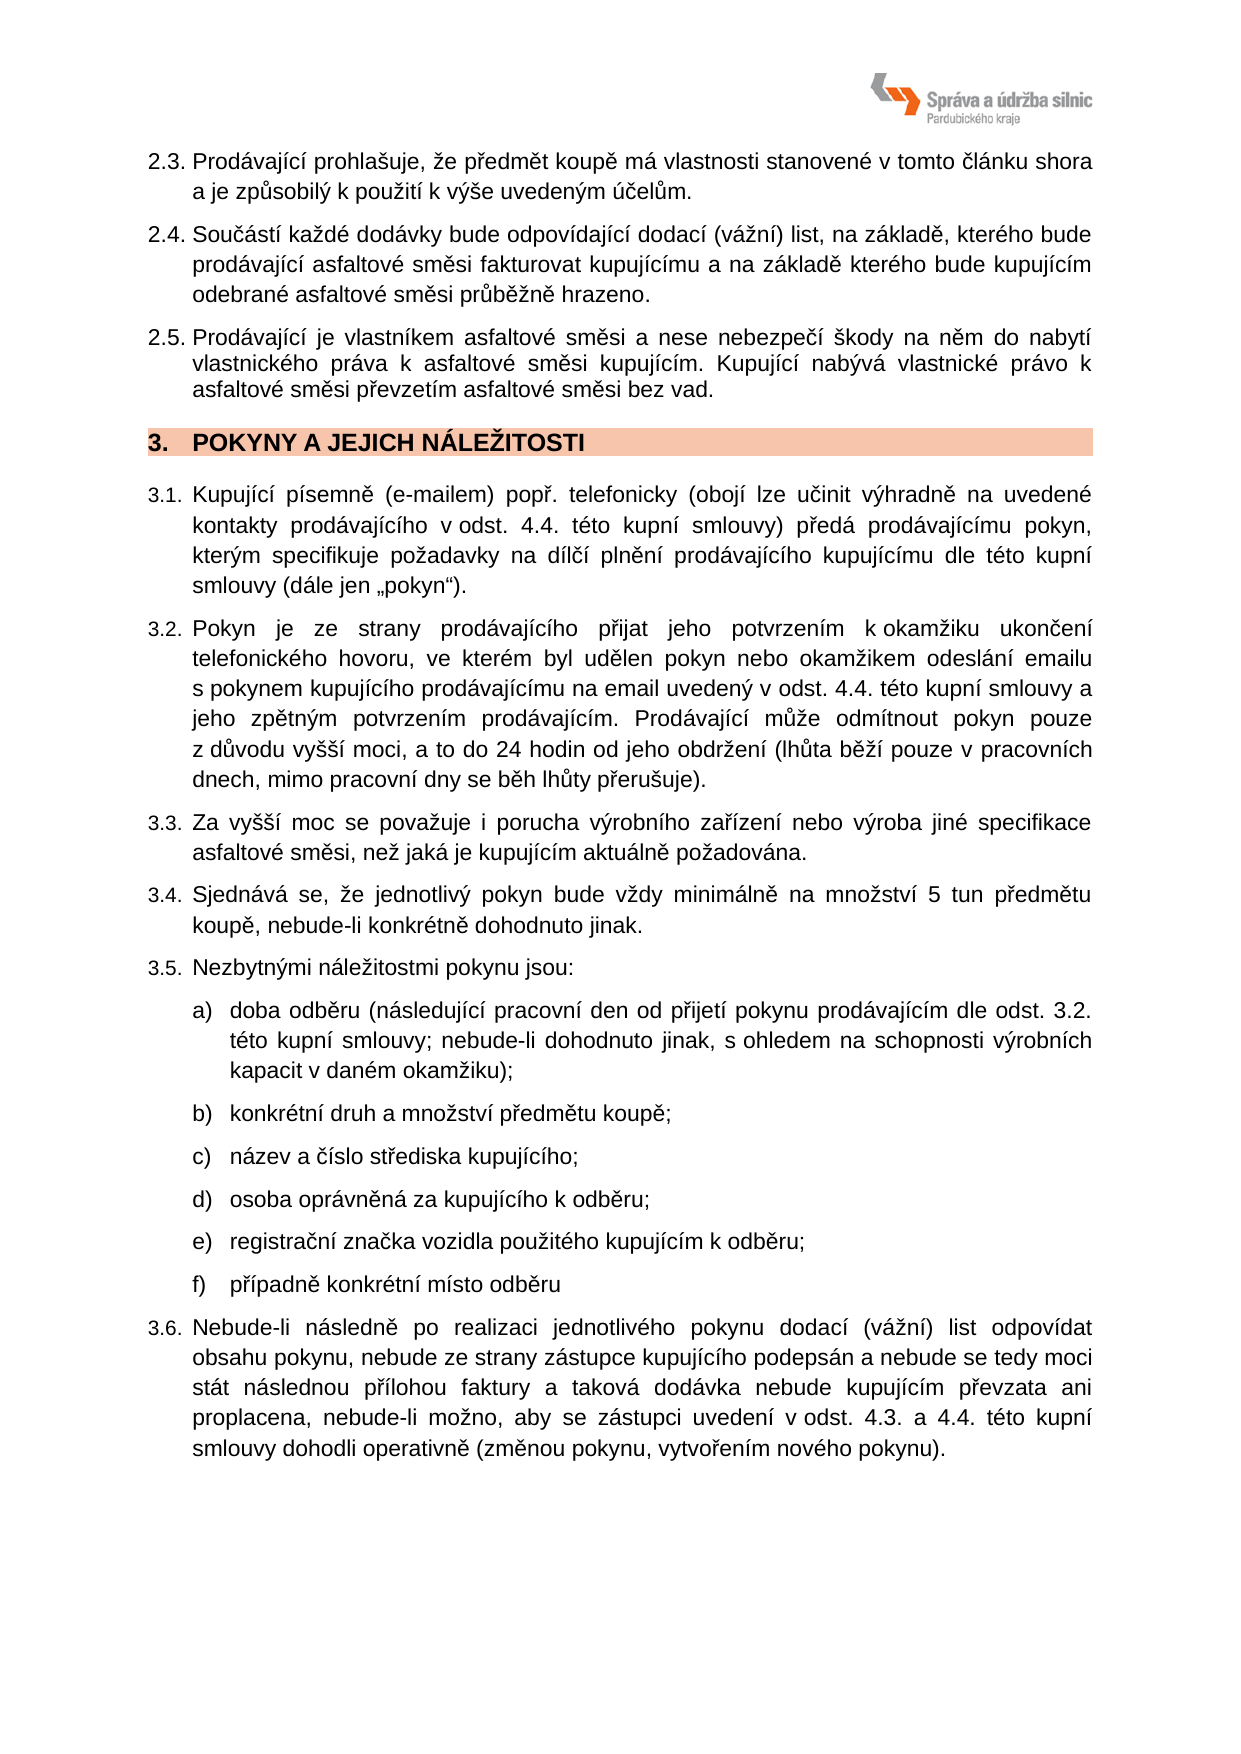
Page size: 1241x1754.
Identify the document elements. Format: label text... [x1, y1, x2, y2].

list doba odběru (následující pracovní den od přijetí pokynu prodávajícím dle odst. 3.2. této kupní smlouvy; nebude-li dohodnuto jinak, s ohledem na schopnosti výrobních kapacit v daném okamžiku); [192, 997, 1093, 1084]
list název a číslo střediska kupujícího; [192, 1143, 1093, 1169]
list Pokyny a jejich náležitosti [148, 428, 1093, 456]
list Součástí každé dodávky bude odpovídající dodací (vážní) list, na základě, kterého bude prodávající asfaltové směsi fakturovat kupujícímu a na základě kterého bude kupujícím odebrané asfaltové směsi průběžně hrazeno. [148, 221, 1093, 307]
list osoba oprávněná za kupujícího k odběru; [192, 1186, 1093, 1212]
list Sjednává se, že jednotlivý pokyn bude vždy minimálně na množství 5 tun předmětu koupě, nebude-li konkrétně dohodnuto jinak. [148, 881, 1093, 938]
list Za vyšší moc se považuje i porucha výrobního zařízení nebo výroba jiné specifikace asfaltové směsi, než jaká je kupujícím aktuálně požadována. [148, 808, 1093, 865]
list případně konkrétní místo odběru [192, 1271, 1093, 1297]
list registrační značka vozidla použitého kupujícím k odběru; [192, 1228, 1093, 1255]
list konkrétní druh a množství předmětu koupě; [192, 1100, 1093, 1127]
picture [870, 73, 1093, 126]
list Nebude-li následně po realizaci jednotlivého pokynu dodací (vážní) list odpovídat obsahu pokynu, nebude ze strany zástupce kupujícího podepsán a nebude se tedy moci stát následnou přílohou faktury a taková dodávka nebude kupujícím převzata ani proplacena, nebude-li možno, aby se zástupci uvedení v odst. 4.3. a 4.4. této kupní smlouvy dohodli operativně (změnou pokynu, vytvořením nového pokynu). [148, 1314, 1093, 1461]
list Prodávající prohlašuje, že předmět koupě má vlastnosti stanovené v tomto článku shora a je způsobilý k použití k výše uvedeným účelům. [148, 148, 1093, 204]
list Prodávající je vlastníkem asfaltové směsi a nese nebezpečí škody na něm do nabytí vlastnického práva k asfaltové směsi kupujícím. Kupující nabývá vlastnické právo k asfaltové směsi převzetím asfaltové směsi bez vad. [148, 324, 1093, 403]
list Pokyn je ze strany prodávajícího přijat jeho potvrzením k okamžiku ukončení telefonického hovoru, ve kterém byl udělen pokyn nebo okamžikem odeslání emailu s pokynem kupujícího prodávajícímu na email uvedený v odst. 4.4. této kupní smlouvy a jeho zpětným potvrzením prodávajícím. Prodávající může odmítnout pokyn pouze z důvodu vyšší moci, a to do 24 hodin od jeho obdržení (lhůta běží pouze v pracovních dnech, mimo pracovní dny se běh lhůty přerušuje). [148, 615, 1093, 792]
list Kupující písemně (e-mailem) popř. telefonicky (obojí lze učinit výhradně na uvedené kontakty prodávajícího v odst. 4.4. této kupní smlouvy) předá prodávajícímu pokyn, kterým specifikuje požadavky na dílčí plnění prodávajícího kupujícímu dle této kupní smlouvy (dále jen „pokyn“). [148, 481, 1093, 598]
list Nezbytnými náležitostmi pokynu jsou: [148, 954, 1093, 981]
